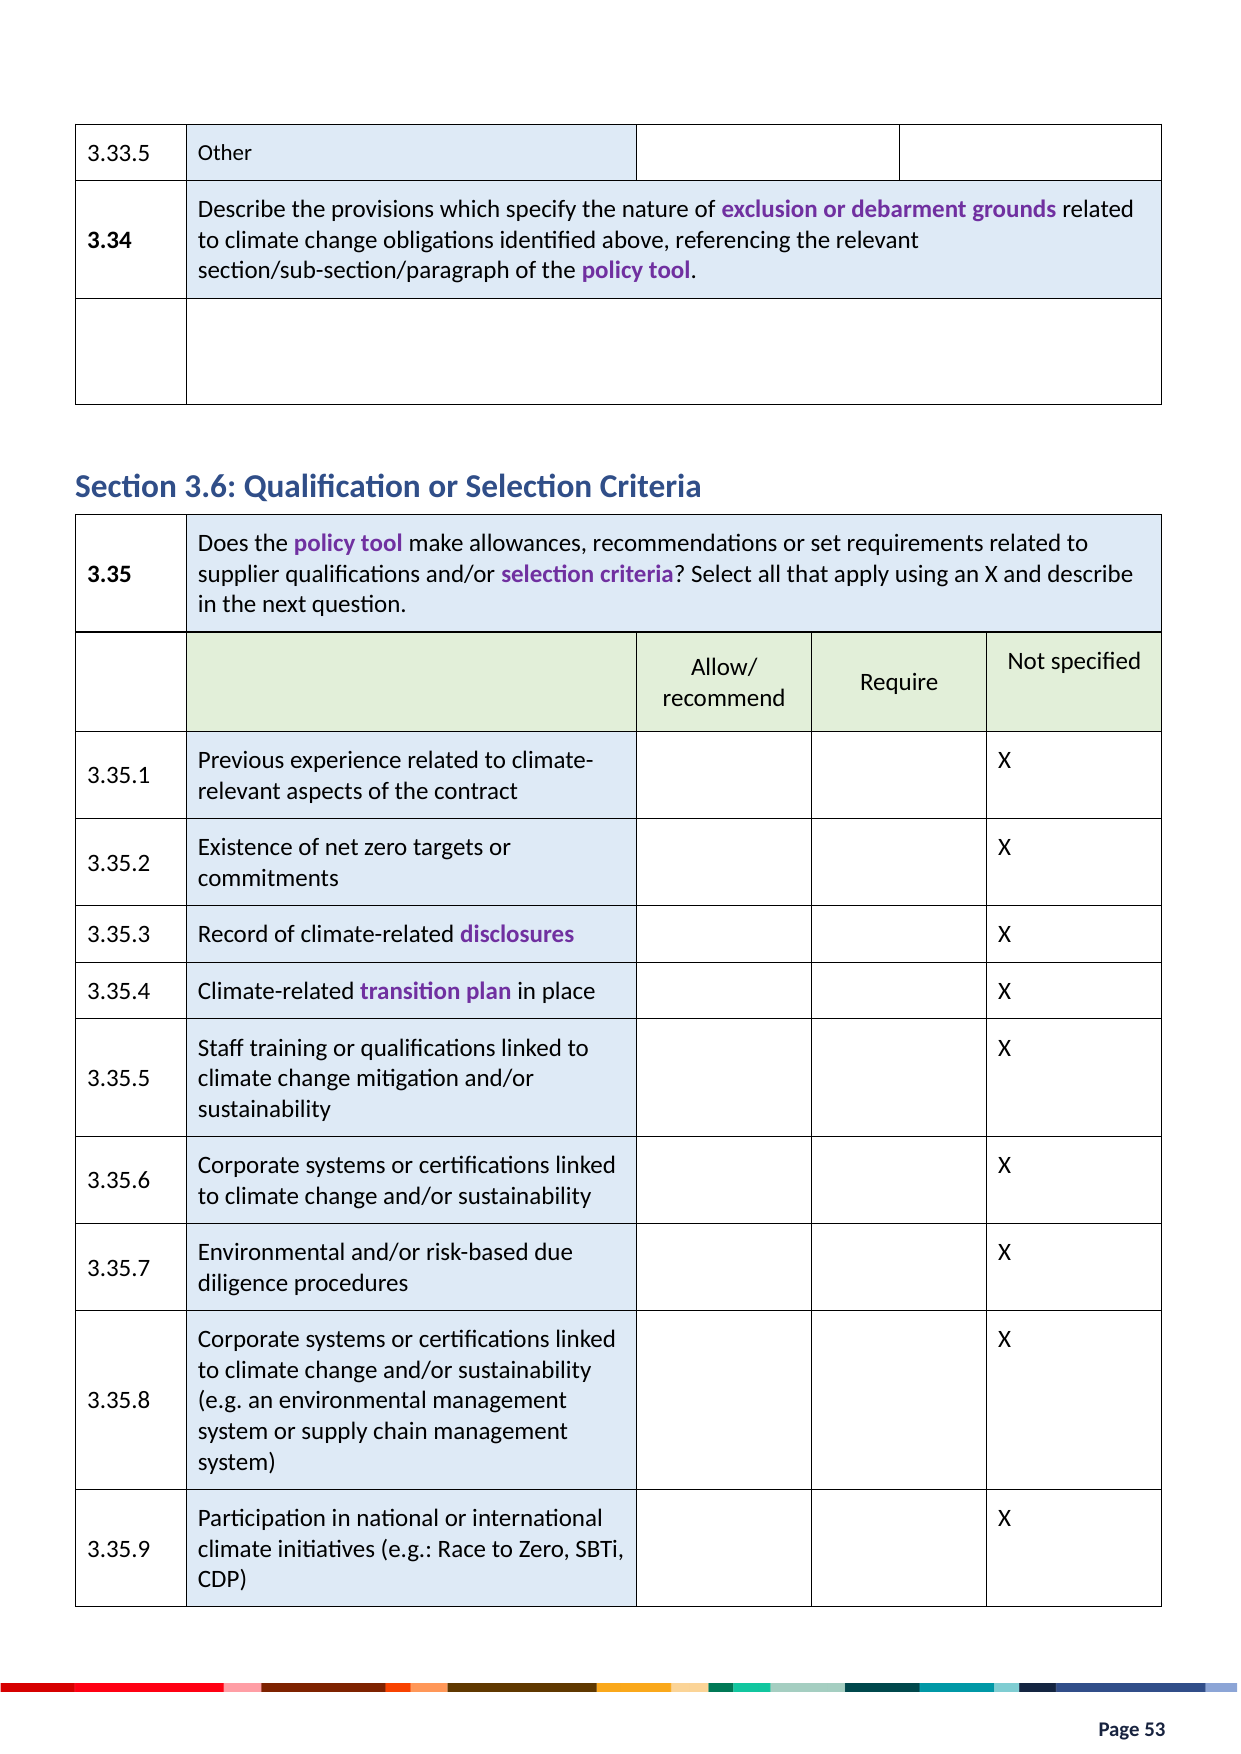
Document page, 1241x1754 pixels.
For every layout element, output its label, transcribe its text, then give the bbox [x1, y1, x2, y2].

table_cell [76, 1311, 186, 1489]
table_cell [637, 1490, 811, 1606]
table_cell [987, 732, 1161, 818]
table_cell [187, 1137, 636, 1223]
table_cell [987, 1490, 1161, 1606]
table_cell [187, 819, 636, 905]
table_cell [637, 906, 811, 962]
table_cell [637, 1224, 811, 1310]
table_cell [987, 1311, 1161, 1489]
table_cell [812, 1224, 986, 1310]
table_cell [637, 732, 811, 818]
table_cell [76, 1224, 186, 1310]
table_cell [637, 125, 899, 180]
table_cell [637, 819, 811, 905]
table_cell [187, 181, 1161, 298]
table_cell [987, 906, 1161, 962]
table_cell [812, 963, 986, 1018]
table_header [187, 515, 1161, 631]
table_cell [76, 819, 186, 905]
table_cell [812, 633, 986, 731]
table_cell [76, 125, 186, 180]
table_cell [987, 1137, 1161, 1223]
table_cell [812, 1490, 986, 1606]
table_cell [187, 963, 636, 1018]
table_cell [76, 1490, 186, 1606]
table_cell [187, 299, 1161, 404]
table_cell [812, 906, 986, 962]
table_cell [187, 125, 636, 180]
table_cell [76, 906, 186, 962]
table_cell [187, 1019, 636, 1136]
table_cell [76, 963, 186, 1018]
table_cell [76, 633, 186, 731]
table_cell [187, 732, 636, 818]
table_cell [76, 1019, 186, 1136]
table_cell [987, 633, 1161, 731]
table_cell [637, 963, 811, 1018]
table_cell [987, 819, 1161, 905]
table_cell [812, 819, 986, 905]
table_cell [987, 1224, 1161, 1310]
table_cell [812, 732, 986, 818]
subtitle Section 3.6: Qualification or Selection Criteria [75, 465, 1165, 505]
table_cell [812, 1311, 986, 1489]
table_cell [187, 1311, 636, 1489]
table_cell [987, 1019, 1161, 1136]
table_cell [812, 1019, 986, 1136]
picture [0, 1683, 1236, 1692]
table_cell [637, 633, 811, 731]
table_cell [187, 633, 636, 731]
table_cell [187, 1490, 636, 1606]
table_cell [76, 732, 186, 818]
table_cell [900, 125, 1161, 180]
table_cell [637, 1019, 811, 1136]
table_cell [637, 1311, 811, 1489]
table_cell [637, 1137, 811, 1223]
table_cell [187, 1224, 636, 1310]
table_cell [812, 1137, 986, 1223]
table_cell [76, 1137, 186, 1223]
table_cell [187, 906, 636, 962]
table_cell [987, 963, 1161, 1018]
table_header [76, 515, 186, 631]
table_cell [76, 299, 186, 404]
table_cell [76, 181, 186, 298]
